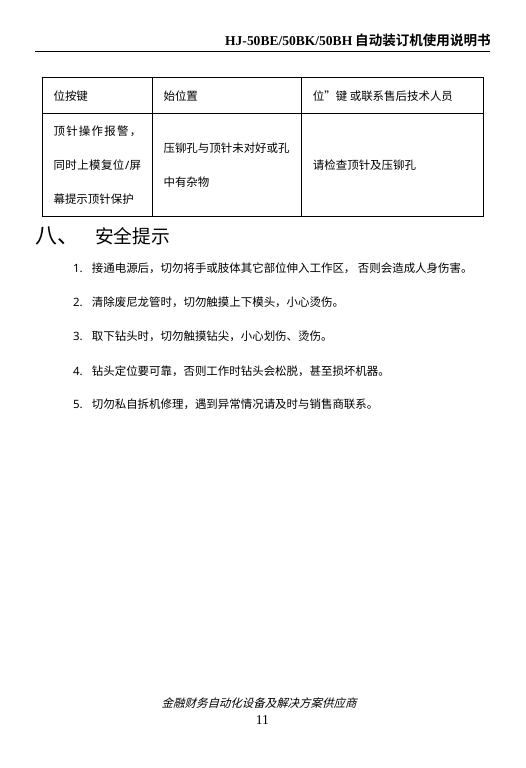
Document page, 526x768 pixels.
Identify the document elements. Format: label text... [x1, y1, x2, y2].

list 接通电源后，切勿将手或肢体其它部位伸入工作区， 否则会造成人身伤害。 [73, 251, 490, 285]
table_cell 检测左右光耦是否损坏 检测左右机构是否回到初始位置 [153, 78, 301, 112]
table_cell 压铆孔与顶针未对好或孔中有杂物 [153, 114, 301, 216]
list 切勿私自拆机修理，遇到异常情况请及时与销售商联系。 [73, 387, 490, 421]
table_cell 响三声“嘀”音/屏幕提示请按复位按键 [43, 78, 152, 112]
table_cell 请检查顶针及压铆孔 [302, 114, 483, 216]
list 取下钻头时，切勿触摸钻尖，小心划伤、烫伤。 [73, 319, 490, 353]
table_cell 更换光耦 让左右机构回到原位，按“复位”键 或联系售后技术人员 [302, 78, 483, 112]
list 清除废尼龙管时，切勿触摸上下模头，小心烫伤。 [73, 285, 490, 319]
list 钻头定位要可靠，否则工作时钻头会松脱，甚至损坏机器。 [73, 353, 490, 387]
list 安全提示 [35, 217, 490, 251]
table_cell 顶针操作报警，同时上模复位/屏幕提示顶针保护 [43, 114, 152, 216]
